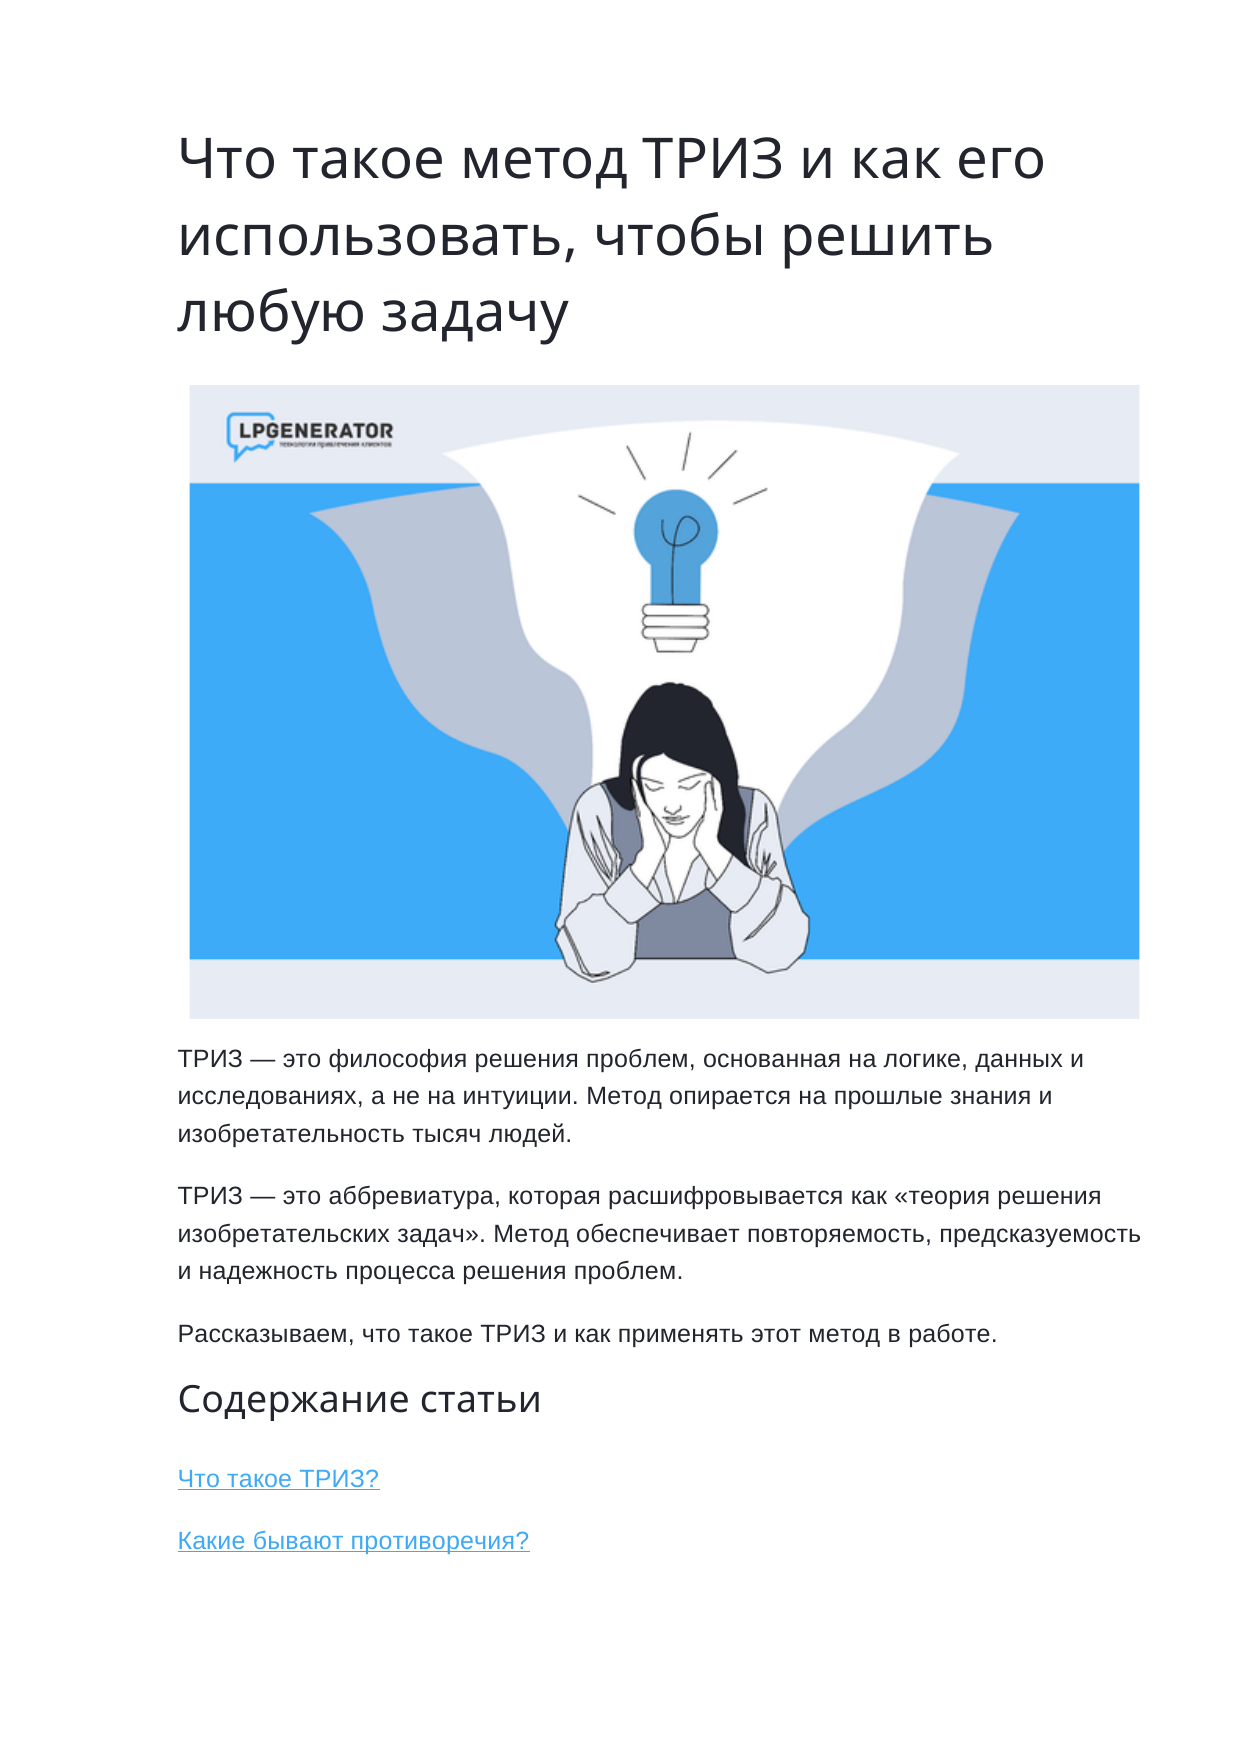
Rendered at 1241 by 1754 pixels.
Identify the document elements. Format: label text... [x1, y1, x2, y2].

picture [189, 385, 1140, 1019]
text Рассказываем, что такое ТРИЗ и как применять этот метод в работе. [177, 1310, 1152, 1348]
text Содержание статьи [177, 1373, 1152, 1424]
text ТРИЗ — это аббревиатура, которая расшифровывается как «теория решения изобретательских задач». Метод обеспечивает повторяемость, предсказуемость и надежность процесса решения проблем. [177, 1173, 1152, 1285]
text Что такое метод ТРИЗ и как его использовать, чтобы решить любую задачу [177, 118, 1152, 348]
text Что такое ТРИЗ? [177, 1455, 1152, 1492]
text Какие бывают противоречия? [177, 1517, 1152, 1555]
text ТРИЗ — это философия решения проблем, основанная на логике, данных и исследованиях, а не на интуиции. Метод опирается на прошлые знания и изобретательность тысяч людей. [177, 1035, 1152, 1148]
